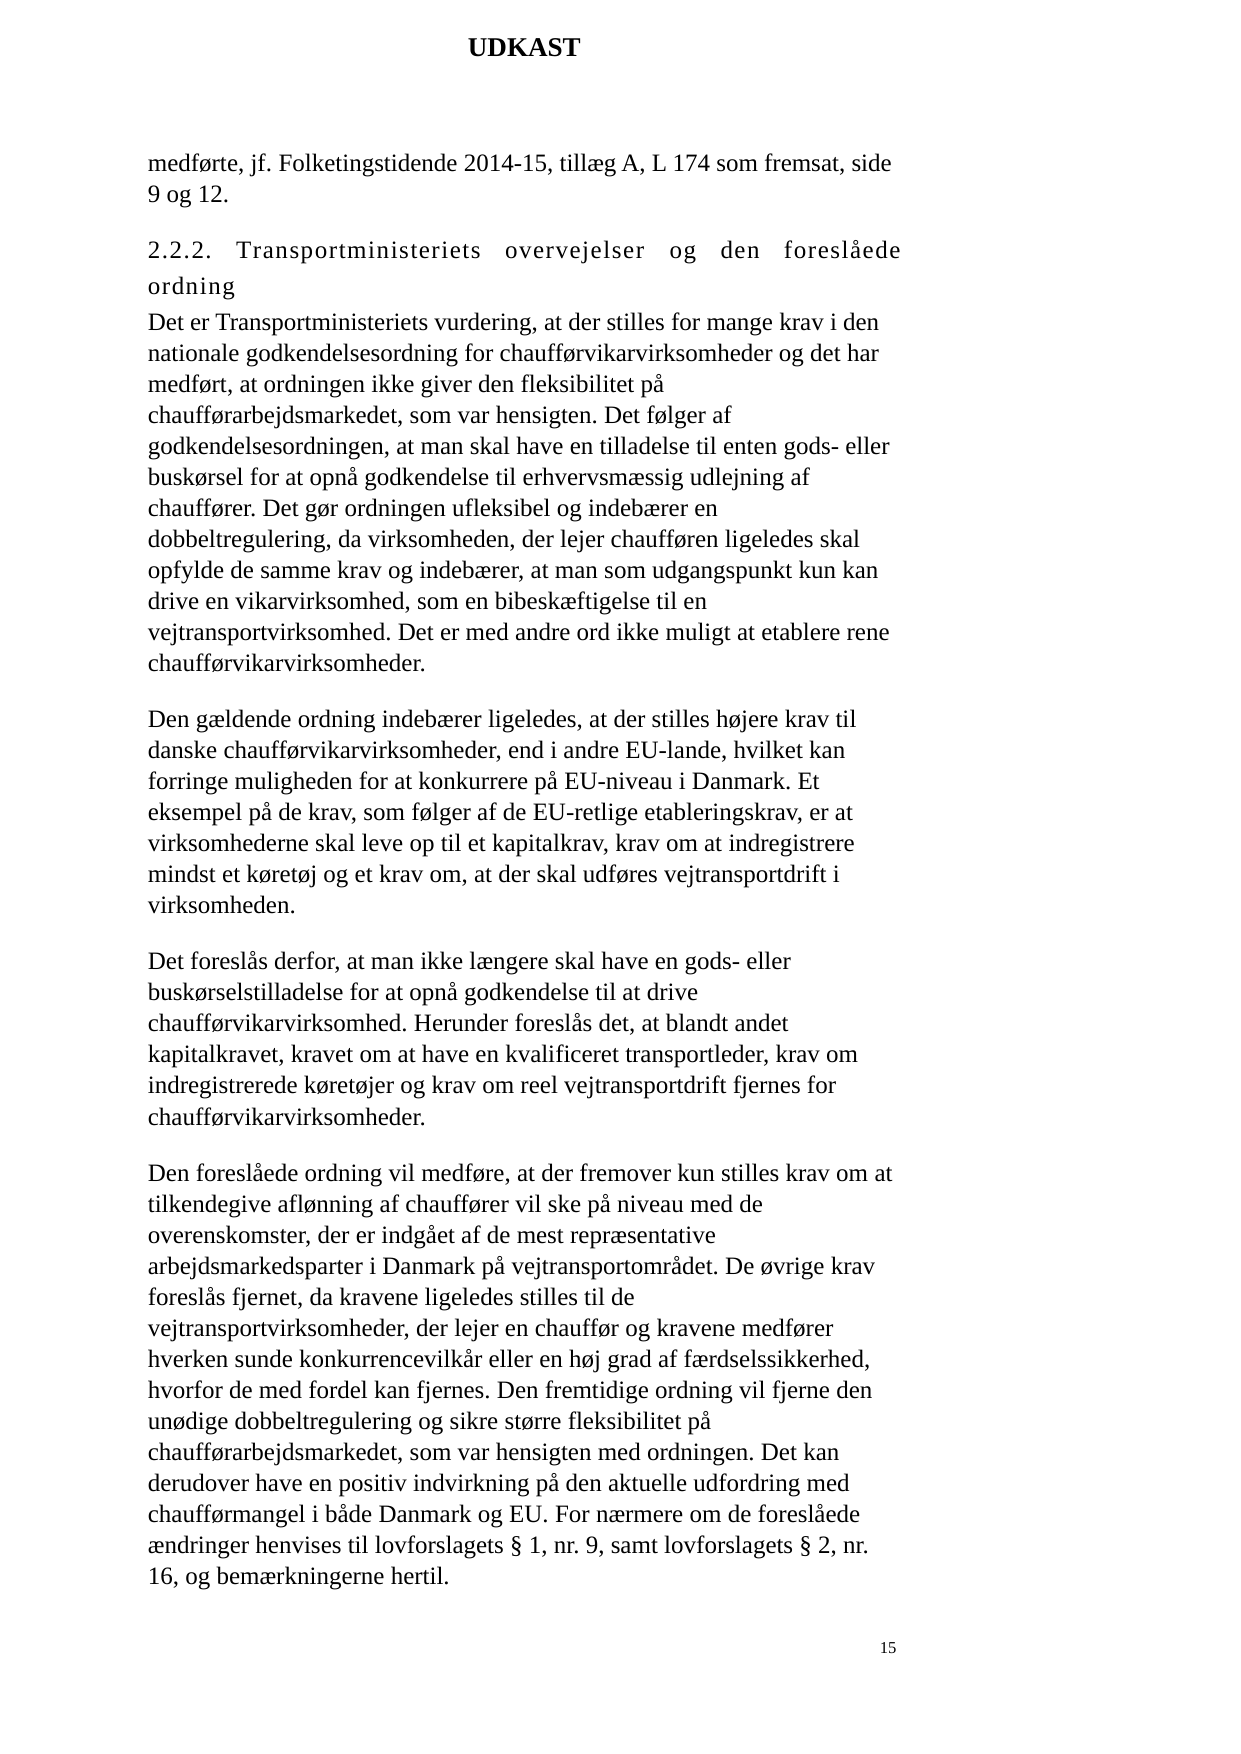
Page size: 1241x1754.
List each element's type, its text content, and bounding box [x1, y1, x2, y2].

text Den gældende ordning indebærer ligeledes, at der stilles højere krav til danske chaufførvikarvirksomheder, end i andre EU-lande, hvilket kan forringe muligheden for at konkurrere på EU-niveau i Danmark. Et eksempel på de krav, som følger af de EU-retlige etableringskrav, er at virksomhederne skal leve op til et kapitalkrav, krav om at indregistrere mindst et køretøj og et krav om, at der skal udføres vejtransportdrift i virksomheden. [148, 704, 901, 919]
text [148, 148, 901, 207]
text Det er Transportministeriets vurdering, at der stilles for mange krav i den nationale godkendelsesordning for chaufførvikarvirksomheder og det har medført, at ordningen ikke giver den fleksibilitet på chaufførarbejdsmarkedet, som var hensigten. Det følger af godkendelsesordningen, at man skal have en tilladelse til enten gods- eller buskørsel for at opnå godkendelse til erhvervsmæssig udlejning af chauffører. Det gør ordningen ufleksibel og indebærer en dobbeltregulering, da virksomheden, der lejer chaufføren ligeledes skal opfylde de samme krav og indebærer, at man som udgangspunkt kun kan drive en vikarvirksomhed, som en bibeskæftigelse til en vejtransportvirksomhed. Det er med andre ord ikke muligt at etablere rene chaufførvikarvirksomheder. [148, 307, 901, 677]
text Den foreslåede ordning vil medføre, at der fremover kun stilles krav om at tilkendegive aflønning af chauffører vil ske på niveau med de overenskomster, der er indgået af de mest repræsentative arbejdsmarkedsparter i Danmark på vejtransportområdet. De øvrige krav foreslås fjernet, da kravene ligeledes stilles til de vejtransportvirksomheder, der lejer en chauffør og kravene medfører hverken sunde konkurrencevilkår eller en høj grad af færdselssikkerhed, hvorfor de med fordel kan fjernes. Den fremtidige ordning vil fjerne den unødige dobbeltregulering og sikre større fleksibilitet på chaufførarbejdsmarkedet, som var hensigten med ordningen. Det kan derudover have en positiv indvirkning på den aktuelle udfordring med chaufførmangel i både Danmark og EU. For nærmere om de foreslåede ændringer henvises til lovforslagets § 1, nr. 9, samt lovforslagets § 2, nr. 16, og bemærkningerne hertil. [148, 1158, 901, 1590]
text Det foreslås derfor, at man ikke længere skal have en gods- eller buskørselstilladelse for at opnå godkendelse til at drive chaufførvikarvirksomhed. Herunder foreslås det, at blandt andet kapitalkravet, kravet om at have en kvalificeret transportleder, krav om indregistrerede køretøjer og krav om reel vejtransportdrift fjernes for chaufførvikarvirksomheder. [148, 946, 901, 1130]
subtitle 2.2.2. Transportministeriets overvejelser og den foreslåede ordning [148, 235, 901, 299]
